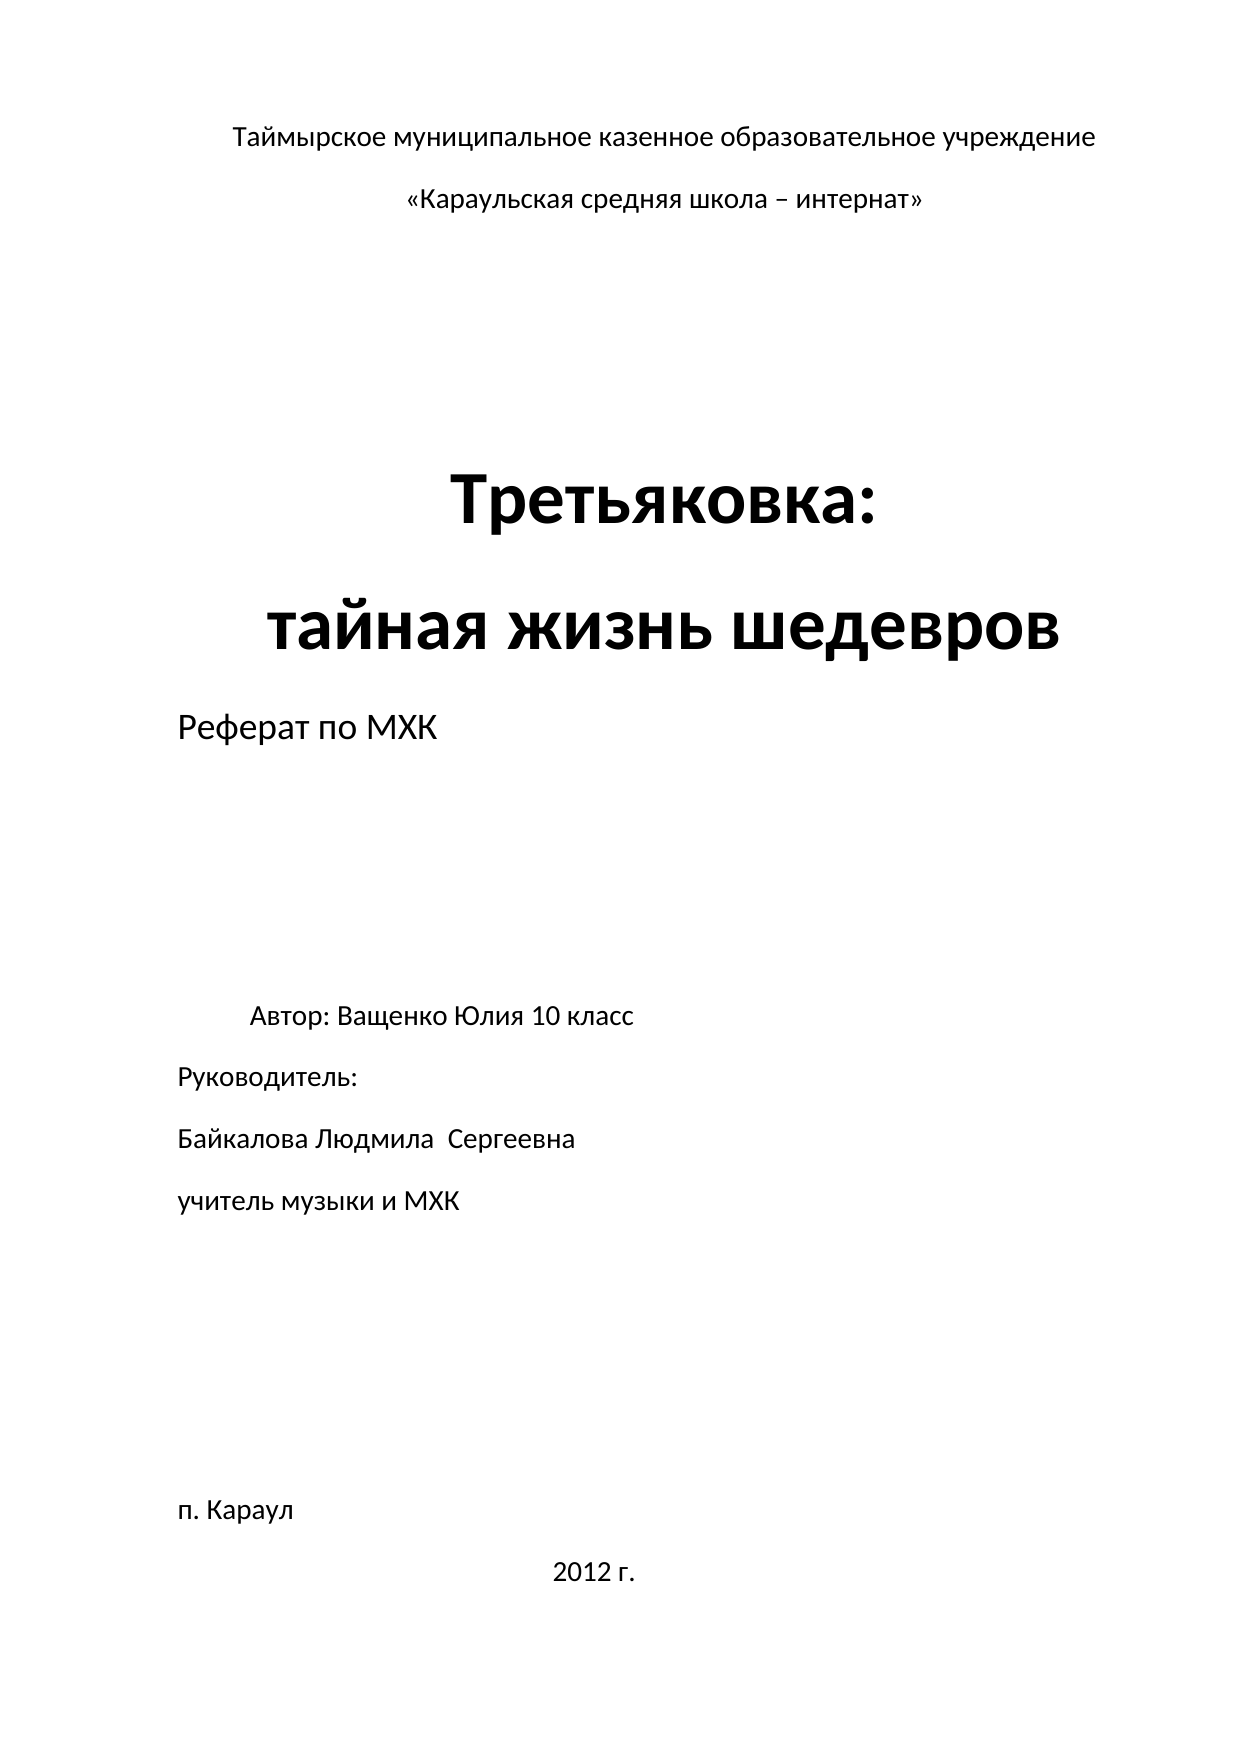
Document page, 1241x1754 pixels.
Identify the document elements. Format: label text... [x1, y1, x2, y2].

text Руководитель: [177, 1058, 1152, 1094]
text тайная жизнь шедевров [177, 577, 1152, 668]
text Третьяковка: [177, 451, 1152, 542]
text Реферат по МХК [177, 703, 1152, 748]
text учитель музыки и МХК [177, 1182, 1152, 1218]
text Таймырское муниципальное казенное образовательное учреждение [177, 118, 1152, 154]
text п. Караул [177, 1491, 1152, 1527]
text 2012 г. [177, 1553, 1152, 1588]
text Байкалова Людмила Сергеевна [177, 1120, 1152, 1156]
text Автор: Ващенко Юлия 10 класс [177, 997, 1152, 1032]
text «Караульская средняя школа – интернат» [177, 180, 1152, 216]
